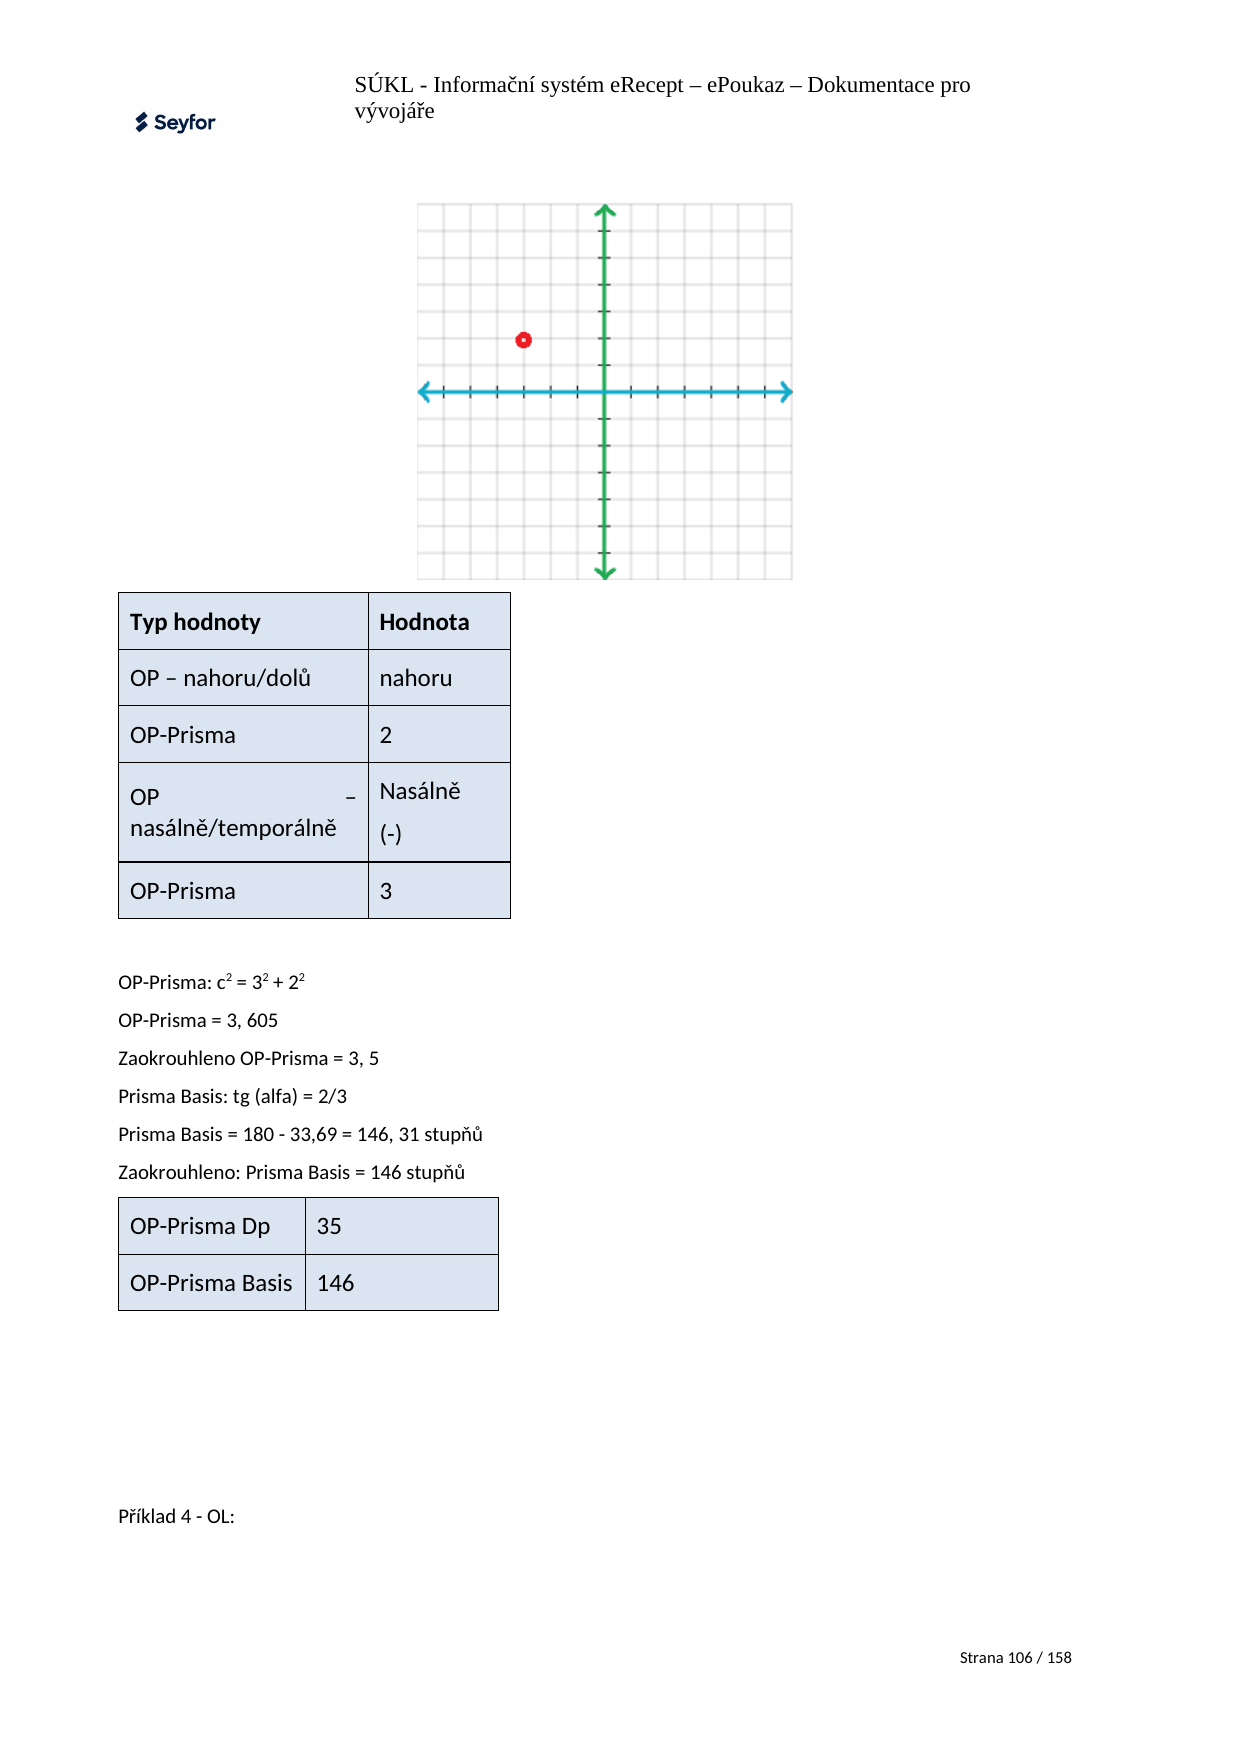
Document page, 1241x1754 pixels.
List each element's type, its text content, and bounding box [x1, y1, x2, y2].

text OP-Prisma: c2 = 32 + 22 [118, 969, 1122, 995]
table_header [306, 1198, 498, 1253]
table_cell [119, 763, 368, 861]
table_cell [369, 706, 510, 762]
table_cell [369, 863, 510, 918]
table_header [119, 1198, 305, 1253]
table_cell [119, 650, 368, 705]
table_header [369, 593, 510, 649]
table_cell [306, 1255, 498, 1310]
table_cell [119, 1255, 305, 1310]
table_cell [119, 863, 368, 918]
text Příklad 4 - OL: [118, 1503, 1122, 1528]
text Prisma Basis: tg (alfa) = 2/3 [118, 1083, 1122, 1108]
picture [417, 173, 823, 580]
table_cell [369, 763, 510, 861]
text OP-Prisma = 3, 605 [118, 1007, 1122, 1033]
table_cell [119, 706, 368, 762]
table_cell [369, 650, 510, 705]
text Zaokrouhleno OP-Prisma = 3, 5 [118, 1045, 1122, 1071]
picture [102, 70, 249, 175]
text Prisma Basis = 180 - 33,69 = 146, 31 stupňů [118, 1121, 1122, 1146]
text Zaokrouhleno: Prisma Basis = 146 stupňů [118, 1159, 1122, 1184]
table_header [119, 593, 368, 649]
